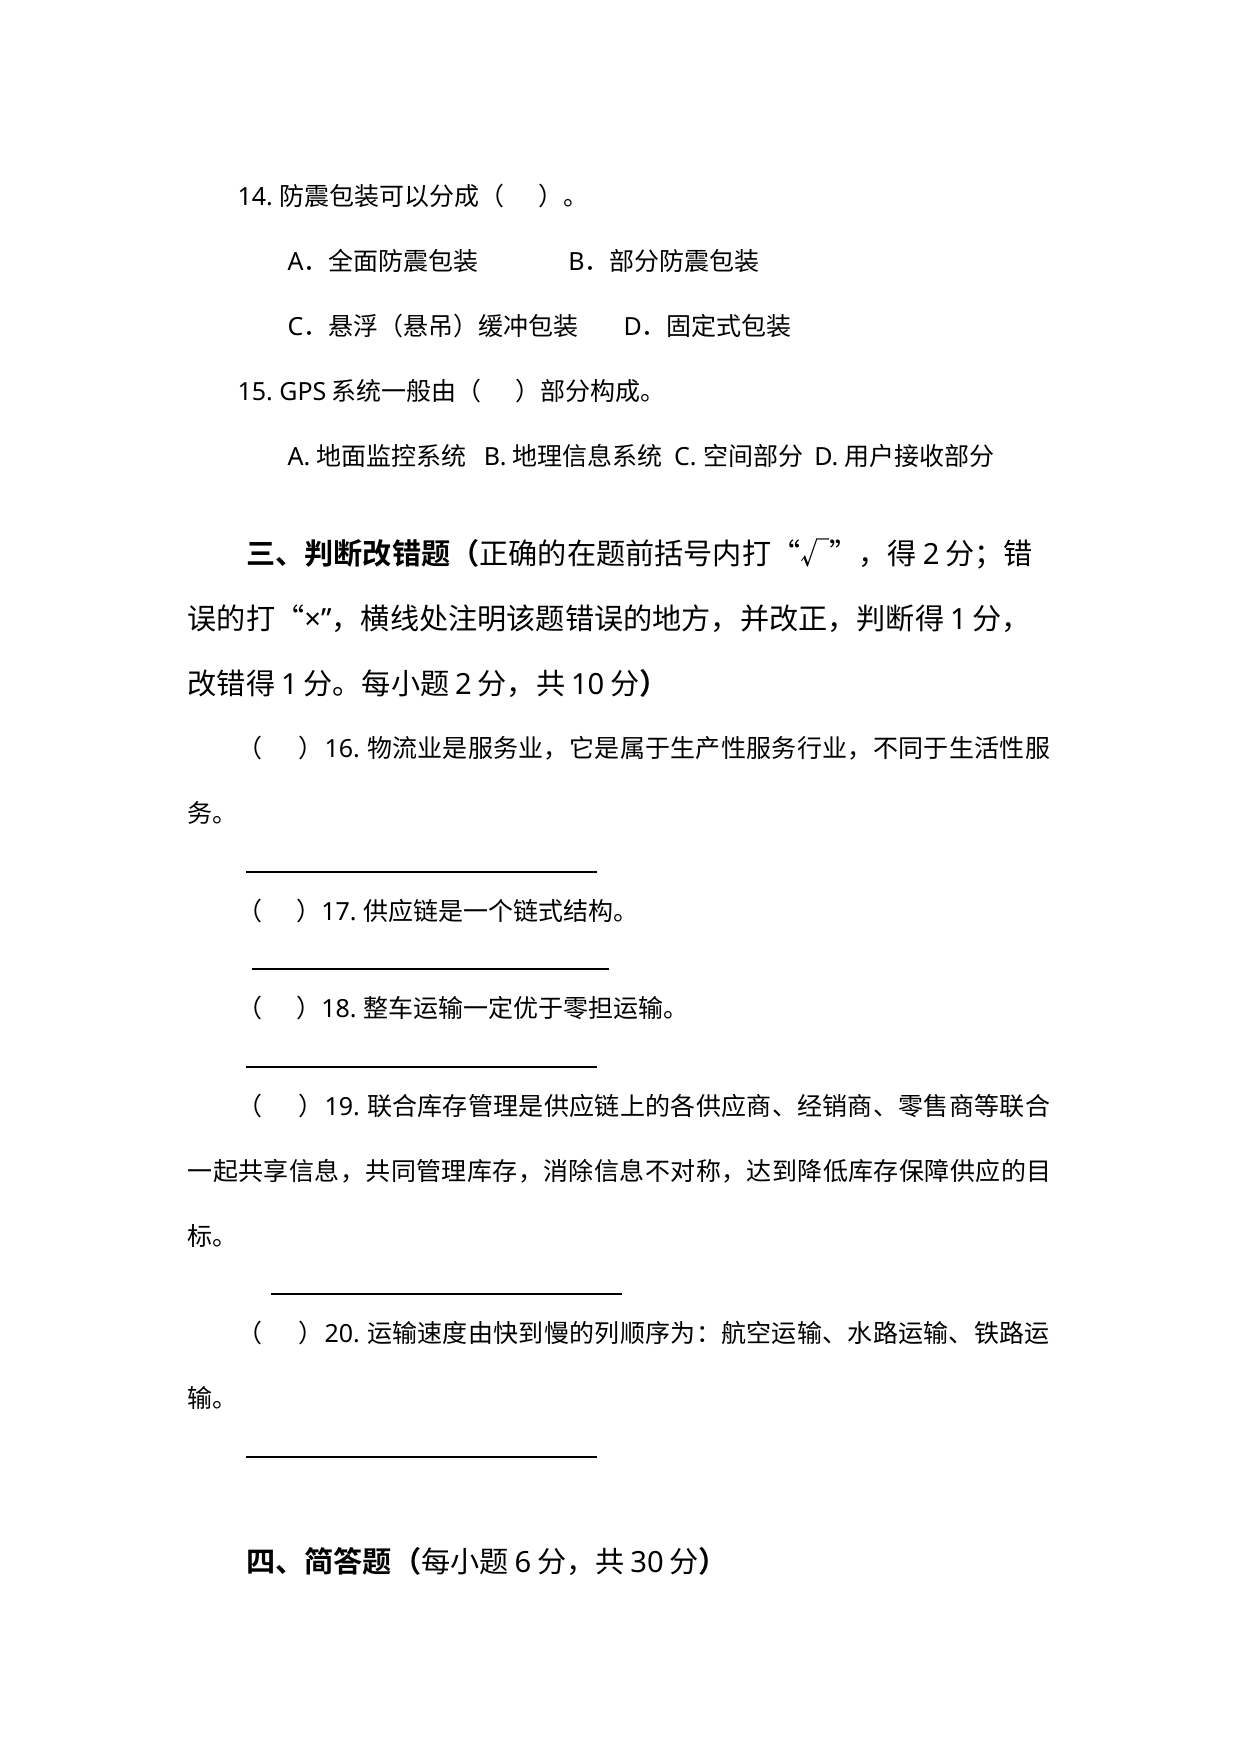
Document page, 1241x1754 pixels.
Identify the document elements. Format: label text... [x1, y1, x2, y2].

list 四、简答题（每小题6分，共30分） [187, 1527, 1053, 1592]
text 14. 防震包装可以分成（ ）。 [187, 162, 1053, 227]
list 三、判断改错题（正确的在题前括号内打“√”，得2分；错误的打“×”，横线处注明该题错误的地方，并改正，判断得1分，改错得1分。每小题2分，共10分） [187, 519, 1053, 714]
text （ ）20. 运输速度由快到慢的列顺序为：航空运输、水路运输、铁路运输。 [187, 1299, 1053, 1429]
text 15. GPS系统一般由（ ）部分构成。 [187, 357, 1053, 422]
text （ ）17. 供应链是一个链式结构。 [187, 877, 1053, 942]
text A. 地面监控系统 B. 地理信息系统 C. 空间部分 D. 用户接收部分 [187, 422, 1053, 487]
text （ ）18. 整车运输一定优于零担运输。 [187, 974, 1053, 1039]
text A．全面防震包装 B．部分防震包装 [187, 227, 1053, 292]
text （ ）19. 联合库存管理是供应链上的各供应商、经销商、零售商等联合一起共享信息，共同管理库存，消除信息不对称，达到降低库存保障供应的目标。 [187, 1072, 1053, 1267]
text （ ）16. 物流业是服务业，它是属于生产性服务行业，不同于生活性服务。 [187, 714, 1053, 844]
text C．悬浮（悬吊）缓冲包装 D．固定式包装 [187, 292, 1053, 357]
